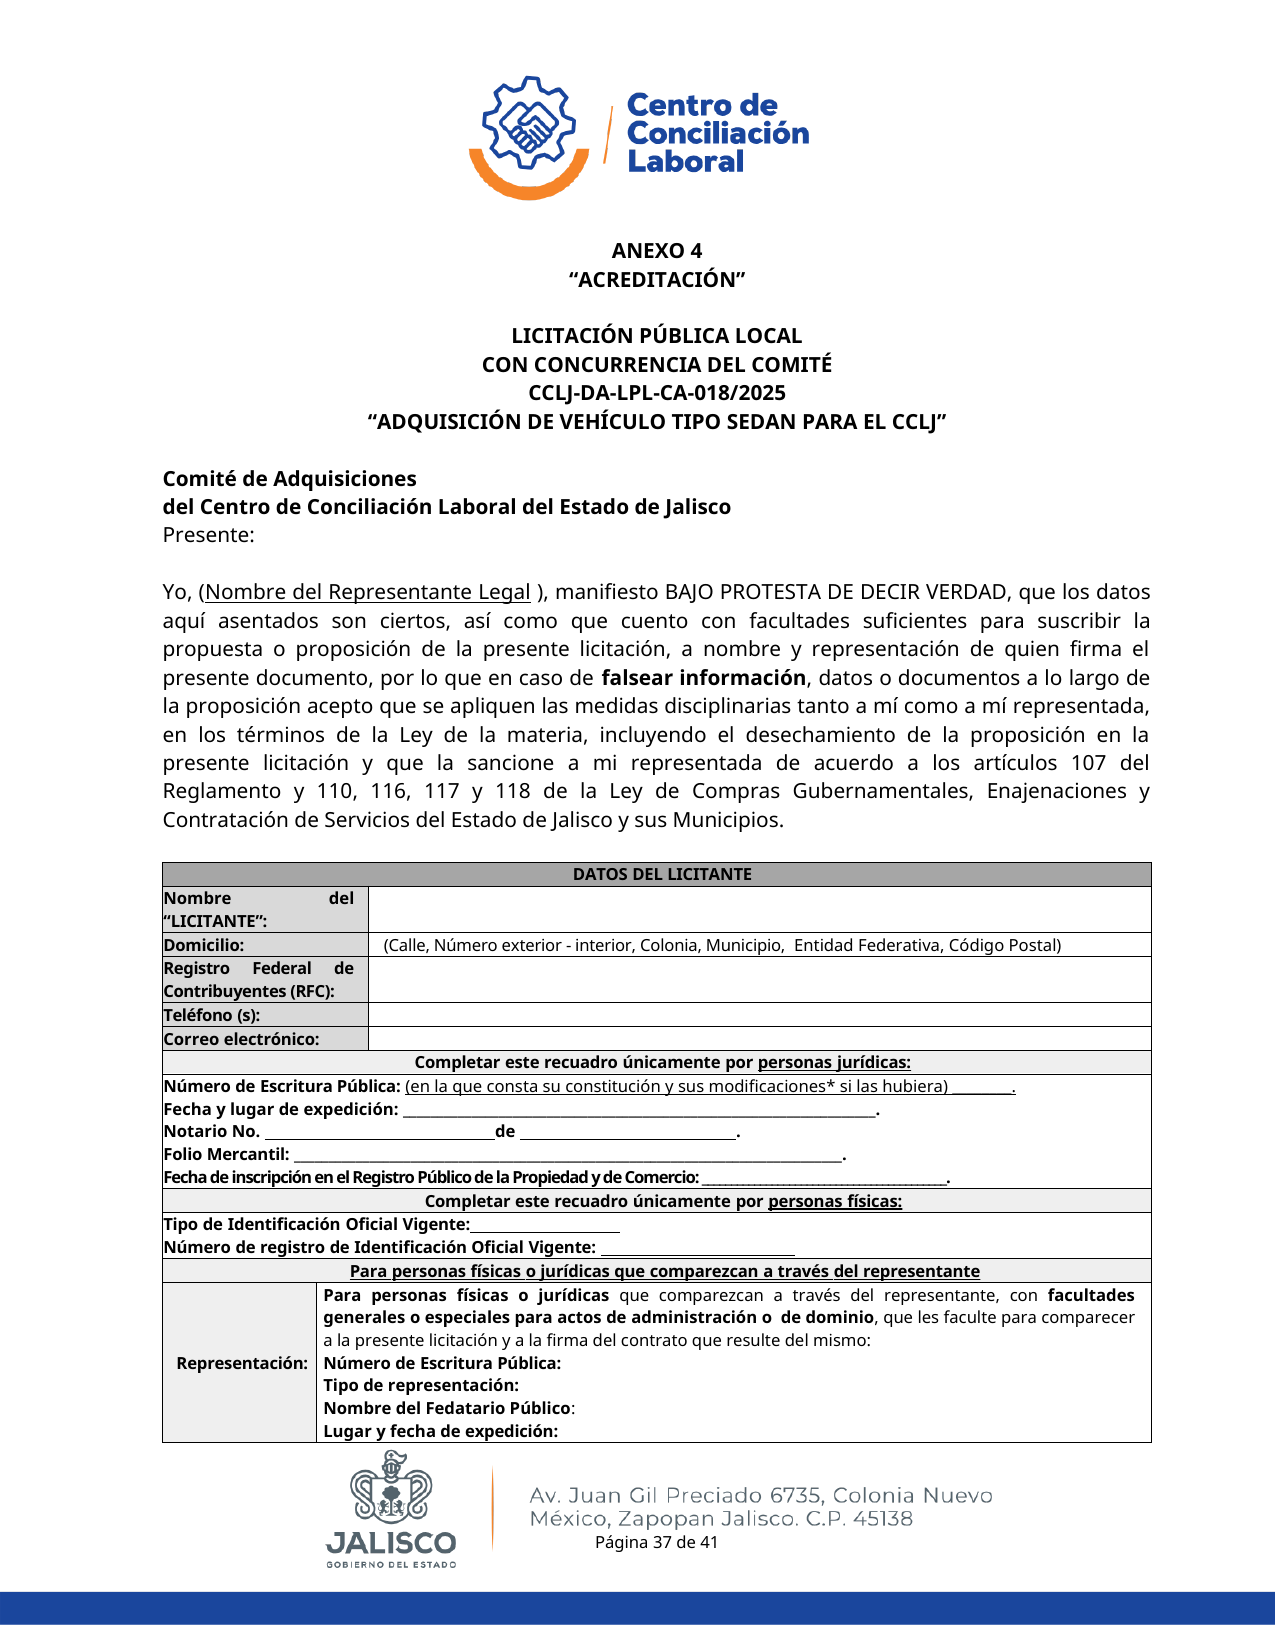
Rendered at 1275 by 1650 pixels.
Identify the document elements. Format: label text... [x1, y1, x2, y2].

table_cell Nombre del “LICITANTE”: [163, 887, 368, 932]
text Comité de Adquisiciones [162, 464, 1152, 492]
table_cell (Calle, Número exterior - interior, Colonia, Municipio, Entidad Federativa, Código Postal) [369, 933, 1151, 956]
text del Centro de Conciliación Laboral del Estado de Jalisco [162, 492, 1152, 521]
text ANEXO 4 [162, 236, 1152, 265]
text Yo, (Nombre del Representante Legal ), manifiesto BAJO PROTESTA DE DECIR VERDAD, que los datos aquí asentados son ciertos, así como que cuento con facultades suficientes para suscribir la propuesta o proposición de la presente licitación, a nombre y representación de quien firma el presente documento, por lo que en caso de falsear información, datos o documentos a lo largo de la proposición acepto que se apliquen las medidas disciplinarias tanto a mí como a mí representada, en los términos de la Ley de la materia, incluyendo el desechamiento de la proposición en la presente licitación y que la sancione a mi representada de acuerdo a los artículos 107 del Reglamento y 110, 116, 117 y 118 de la Ley de Compras Gubernamentales, Enajenaciones y Contratación de Servicios del Estado de Jalisco y sus Municipios. [162, 577, 1152, 833]
table_cell Número de Escritura Pública: (en la que consta su constitución y sus modificaciones* si las hubiera) ________. Fecha y lugar de expedición: _____________________________________________________________________. Notario No. de . Folio Mercantil: ________________________________________________________________________________. Fecha de inscripción en el Registro Público de la Propiedad y de Comercio: __________________________________________. [163, 1075, 1151, 1188]
table_cell Completar este recuadro únicamente por personas jurídicas: [163, 1051, 1151, 1073]
table_cell Para personas físicas o jurídicas que comparezcan a través del representante [163, 1259, 1151, 1282]
table_cell Correo electrónico: [163, 1027, 368, 1050]
table_cell [369, 887, 1151, 932]
text CCLJ-DA-LPL-CA-018/2025 [162, 378, 1152, 407]
table_cell Domicilio: [163, 933, 368, 956]
table_cell Completar este recuadro únicamente por personas físicas: [163, 1189, 1151, 1212]
table_cell [369, 1003, 1151, 1026]
table_header DATOS DEL LICITANTE [163, 863, 1151, 886]
table_cell [369, 957, 1151, 1002]
text “ADQUISICIÓN DE VEHÍCULO TIPO SEDAN PARA EL CCLJ” [162, 407, 1152, 435]
picture [0, 3, 1275, 1650]
table_cell [369, 1027, 1151, 1050]
table_cell Para personas físicas o jurídicas que comparezcan a través del representante, con facultades generales o especiales para actos de administración o de dominio, que les faculte para comparecer a la presente licitación y a la firma del contrato que resulte del mismo: Número de Escritura Pública: Tipo de representación: Nombre del Fedatario Público: Lugar y fecha de expedición: [317, 1283, 1151, 1442]
text Presente: [162, 521, 1152, 549]
text CON CONCURRENCIA DEL COMITÉ [162, 350, 1152, 378]
text LICITACIÓN PÚBLICA LOCAL [162, 322, 1152, 350]
text “ACREDITACIÓN” [162, 265, 1152, 293]
table_cell Registro Federal de Contribuyentes (RFC): [163, 957, 368, 1002]
table_cell Tipo de Identificación Oficial Vigente: Número de registro de Identificación Oficial Vigente: [163, 1213, 1151, 1258]
table_cell Teléfono (s): [163, 1003, 368, 1026]
table_cell Representación: [163, 1283, 316, 1442]
